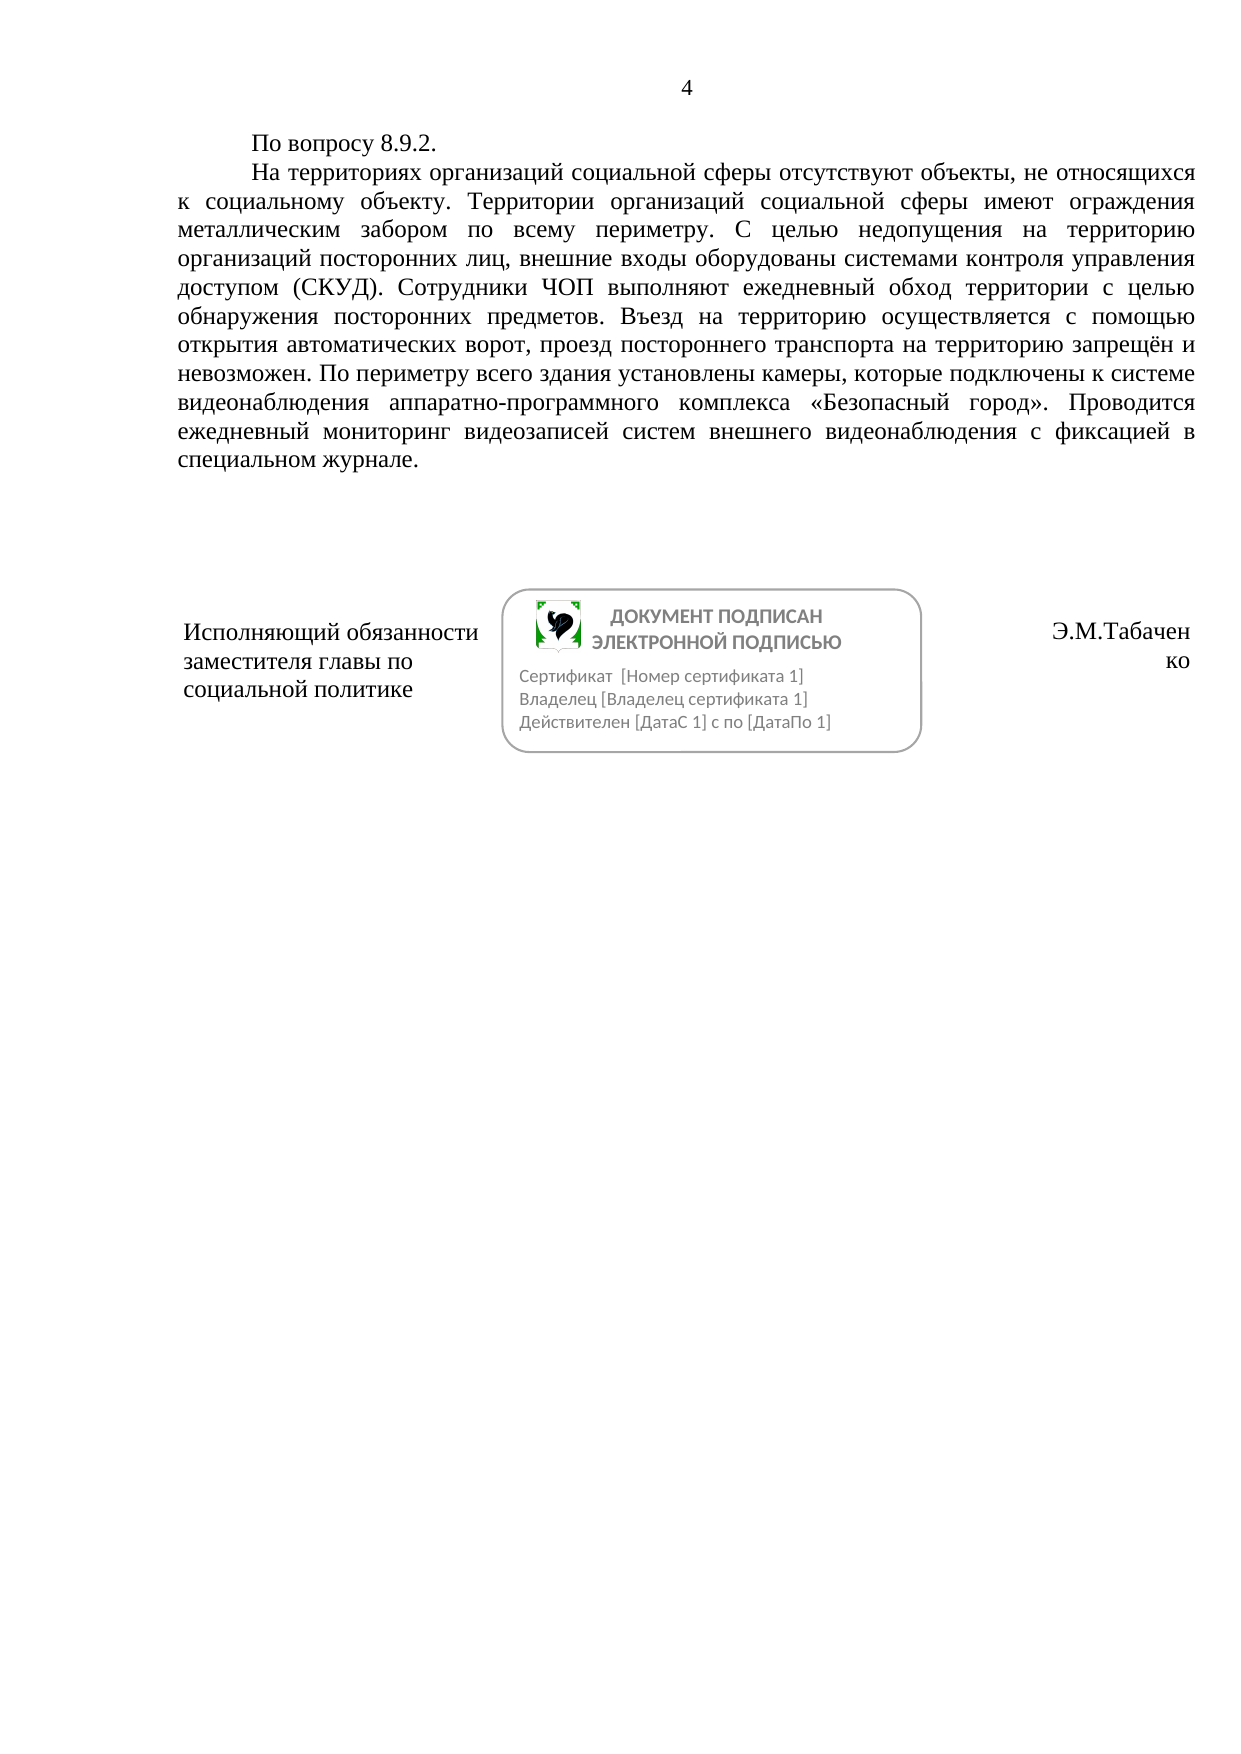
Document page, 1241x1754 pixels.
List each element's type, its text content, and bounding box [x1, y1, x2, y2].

table_header Исполняющий обязанности заместителя главы по социальной политике [177, 502, 513, 733]
table_header ДОКУМЕНТ ПОДПИСАН ЭЛЕКТРОННОЙ ПОДПИСЬЮ Сертификат [Номер сертификата 1] Владелец [Владелец сертификата 1] Действителен [ДатаС 1] с по [ДатаПо 1] [513, 591, 920, 733]
table_header ДОКУМЕНТ ПОДПИСАН ЭЛЕКТРОННОЙ ПОДПИСЬЮ Сертификат [Номер сертификата 1] Владелец [Владелец сертификата 1] Действителен [ДатаС 1] с по [ДатаПо 1] [513, 502, 920, 603]
table_header Э.М.Табаченко [920, 502, 1196, 733]
text На территориях организаций социальной сферы отсутствуют объекты, не относящихся к социальному объекту. Территории организаций социальной сферы имеют ограждения металлическим забором по всему периметру. С целью недопущения на территорию организаций посторонних лиц, внешние входы оборудованы системами контроля управления доступом (СКУД). Сотрудники ЧОП выполняют ежедневный обход территории с целью обнаружения посторонних предметов. Въезд на территорию осуществляется с помощью открытия автоматических ворот, проезд постороннего транспорта на территорию запрещён и невозможен. По периметру всего здания установлены камеры, которые подключены к системе видеонаблюдения аппаратно-программного комплекса «Безопасный город». Проводится ежедневный мониторинг видеозаписей систем внешнего видеонаблюдения с фиксацией в специальном журнале. [177, 157, 1196, 473]
text По вопросу 8.9.2. [177, 128, 1196, 157]
picture [536, 600, 581, 653]
